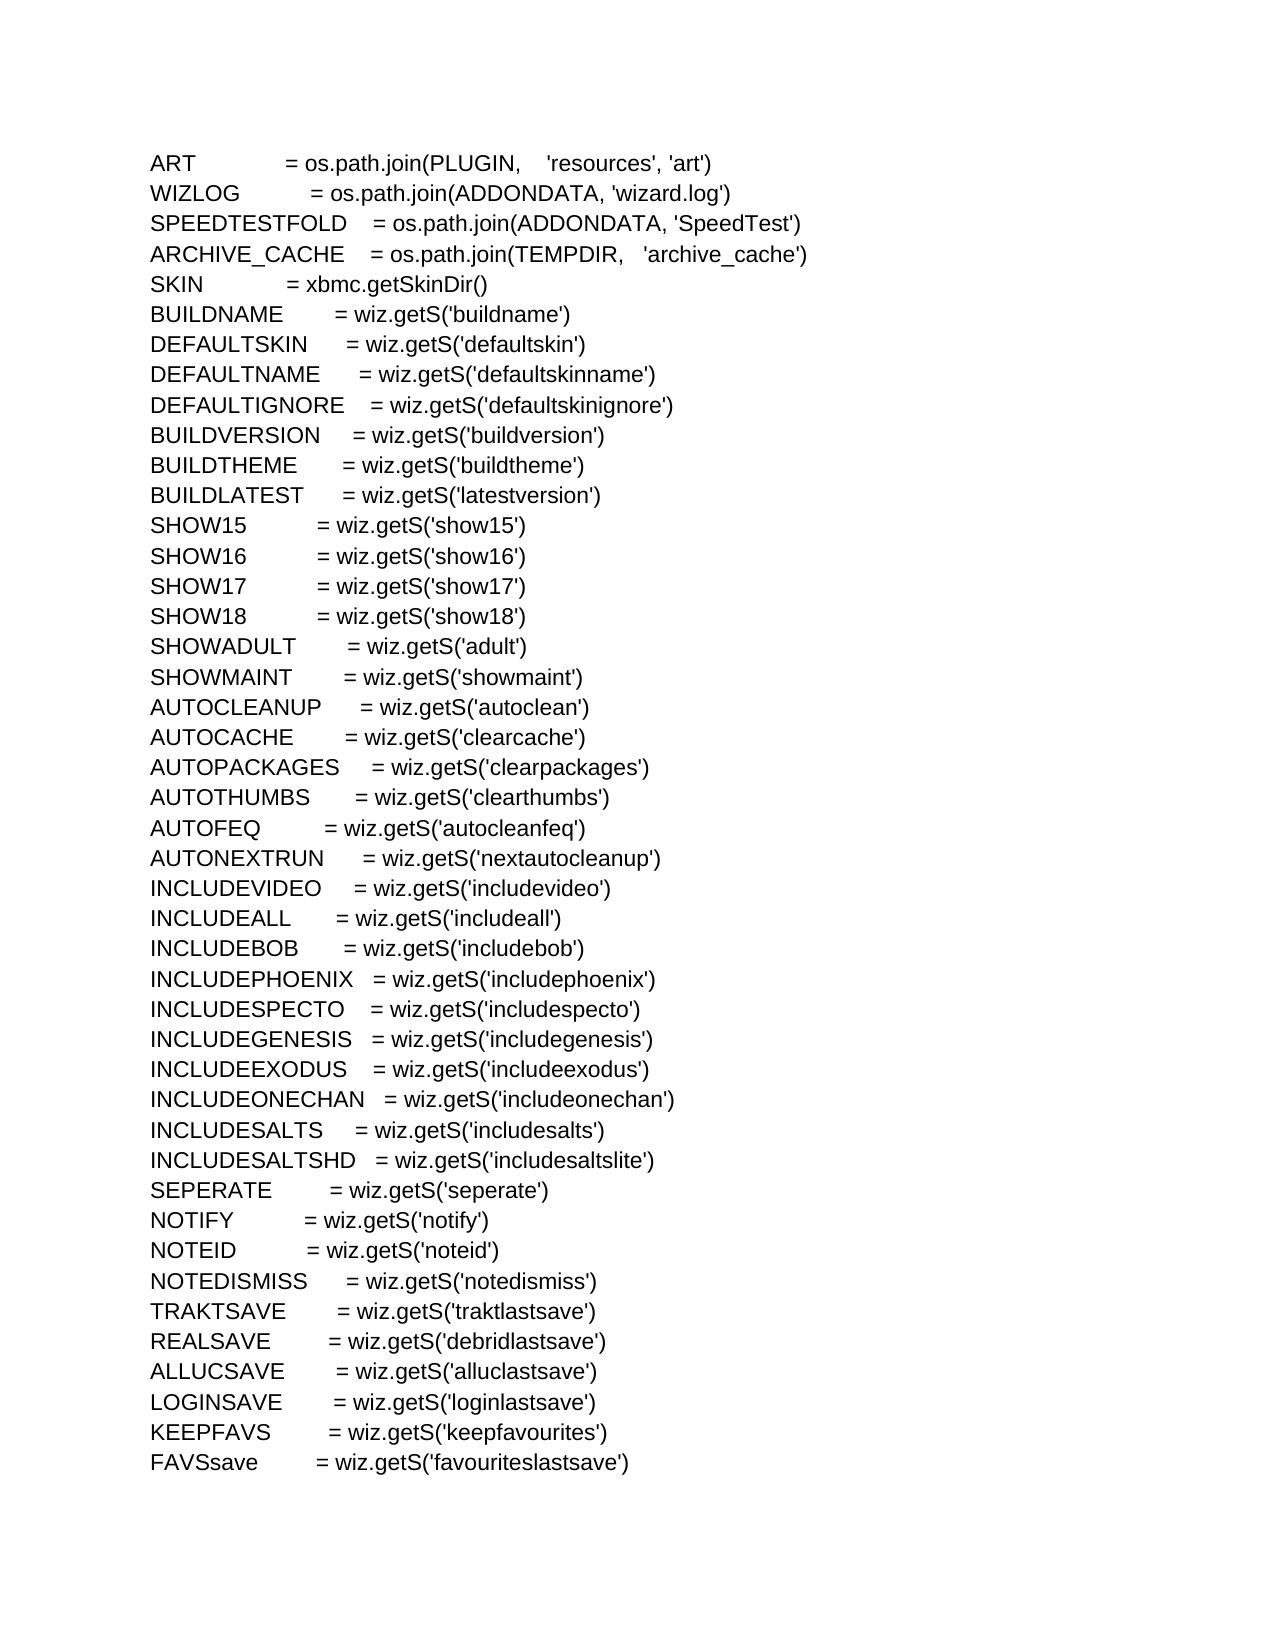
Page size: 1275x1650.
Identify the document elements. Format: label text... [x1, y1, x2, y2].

text SHOW17 = wiz.getS('show17') [150, 573, 1125, 599]
text SHOWMAINT = wiz.getS('showmaint') [150, 663, 1125, 690]
text AUTOFEQ = wiz.getS('autocleanfeq') [150, 814, 1125, 841]
text KEEPFAVS = wiz.getS('keepfavourites') [150, 1419, 1125, 1445]
text SPEEDTESTFOLD = os.path.join(ADDONDATA, 'SpeedTest') [150, 210, 1125, 237]
text AUTOCACHE = wiz.getS('clearcache') [150, 724, 1125, 750]
text NOTEID = wiz.getS('noteid') [150, 1237, 1125, 1264]
text SHOW16 = wiz.getS('show16') [150, 543, 1125, 569]
text ALLUCSAVE = wiz.getS('alluclastsave') [150, 1358, 1125, 1385]
text INCLUDEONECHAN = wiz.getS('includeonechan') [150, 1086, 1125, 1113]
text BUILDVERSION = wiz.getS('buildversion') [150, 422, 1125, 448]
text AUTONEXTRUN = wiz.getS('nextautocleanup') [150, 845, 1125, 871]
text BUILDTHEME = wiz.getS('buildtheme') [150, 452, 1125, 478]
text DEFAULTIGNORE = wiz.getS('defaultskinignore') [150, 392, 1125, 418]
text AUTOTHUMBS = wiz.getS('clearthumbs') [150, 784, 1125, 811]
text SKIN = xbmc.getSkinDir() [150, 271, 1125, 297]
text BUILDLATEST = wiz.getS('latestversion') [150, 482, 1125, 509]
text TRAKTSAVE = wiz.getS('traktlastsave') [150, 1298, 1125, 1324]
text SHOWADULT = wiz.getS('adult') [150, 633, 1125, 660]
text AUTOCLEANUP = wiz.getS('autoclean') [150, 694, 1125, 720]
text SHOW15 = wiz.getS('show15') [150, 512, 1125, 539]
text REALSAVE = wiz.getS('debridlastsave') [150, 1328, 1125, 1354]
text NOTIFY = wiz.getS('notify') [150, 1207, 1125, 1234]
text BUILDNAME = wiz.getS('buildname') [150, 301, 1125, 327]
text INCLUDEGENESIS = wiz.getS('includegenesis') [150, 1026, 1125, 1052]
text INCLUDEALL = wiz.getS('includeall') [150, 905, 1125, 932]
text DEFAULTNAME = wiz.getS('defaultskinname') [150, 361, 1125, 388]
text INCLUDEPHOENIX = wiz.getS('includephoenix') [150, 966, 1125, 992]
text DEFAULTSKIN = wiz.getS('defaultskin') [150, 331, 1125, 358]
text ART = os.path.join(PLUGIN, 'resources', 'art') [150, 150, 1125, 176]
text FAVSsave = wiz.getS('favouriteslastsave') [150, 1449, 1125, 1475]
text INCLUDESPECTO = wiz.getS('includespecto') [150, 996, 1125, 1022]
text NOTEDISMISS = wiz.getS('notedismiss') [150, 1268, 1125, 1294]
text SHOW18 = wiz.getS('show18') [150, 603, 1125, 629]
text INCLUDEVIDEO = wiz.getS('includevideo') [150, 875, 1125, 901]
text WIZLOG = os.path.join(ADDONDATA, 'wizard.log') [150, 180, 1125, 207]
text AUTOPACKAGES = wiz.getS('clearpackages') [150, 754, 1125, 781]
text ARCHIVE_CACHE = os.path.join(TEMPDIR, 'archive_cache') [150, 241, 1125, 267]
text INCLUDESALTS = wiz.getS('includesalts') [150, 1117, 1125, 1143]
text INCLUDEBOB = wiz.getS('includebob') [150, 935, 1125, 962]
text SEPERATE = wiz.getS('seperate') [150, 1177, 1125, 1203]
text LOGINSAVE = wiz.getS('loginlastsave') [150, 1388, 1125, 1415]
text INCLUDESALTSHD = wiz.getS('includesaltslite') [150, 1147, 1125, 1173]
text INCLUDEEXODUS = wiz.getS('includeexodus') [150, 1056, 1125, 1083]
